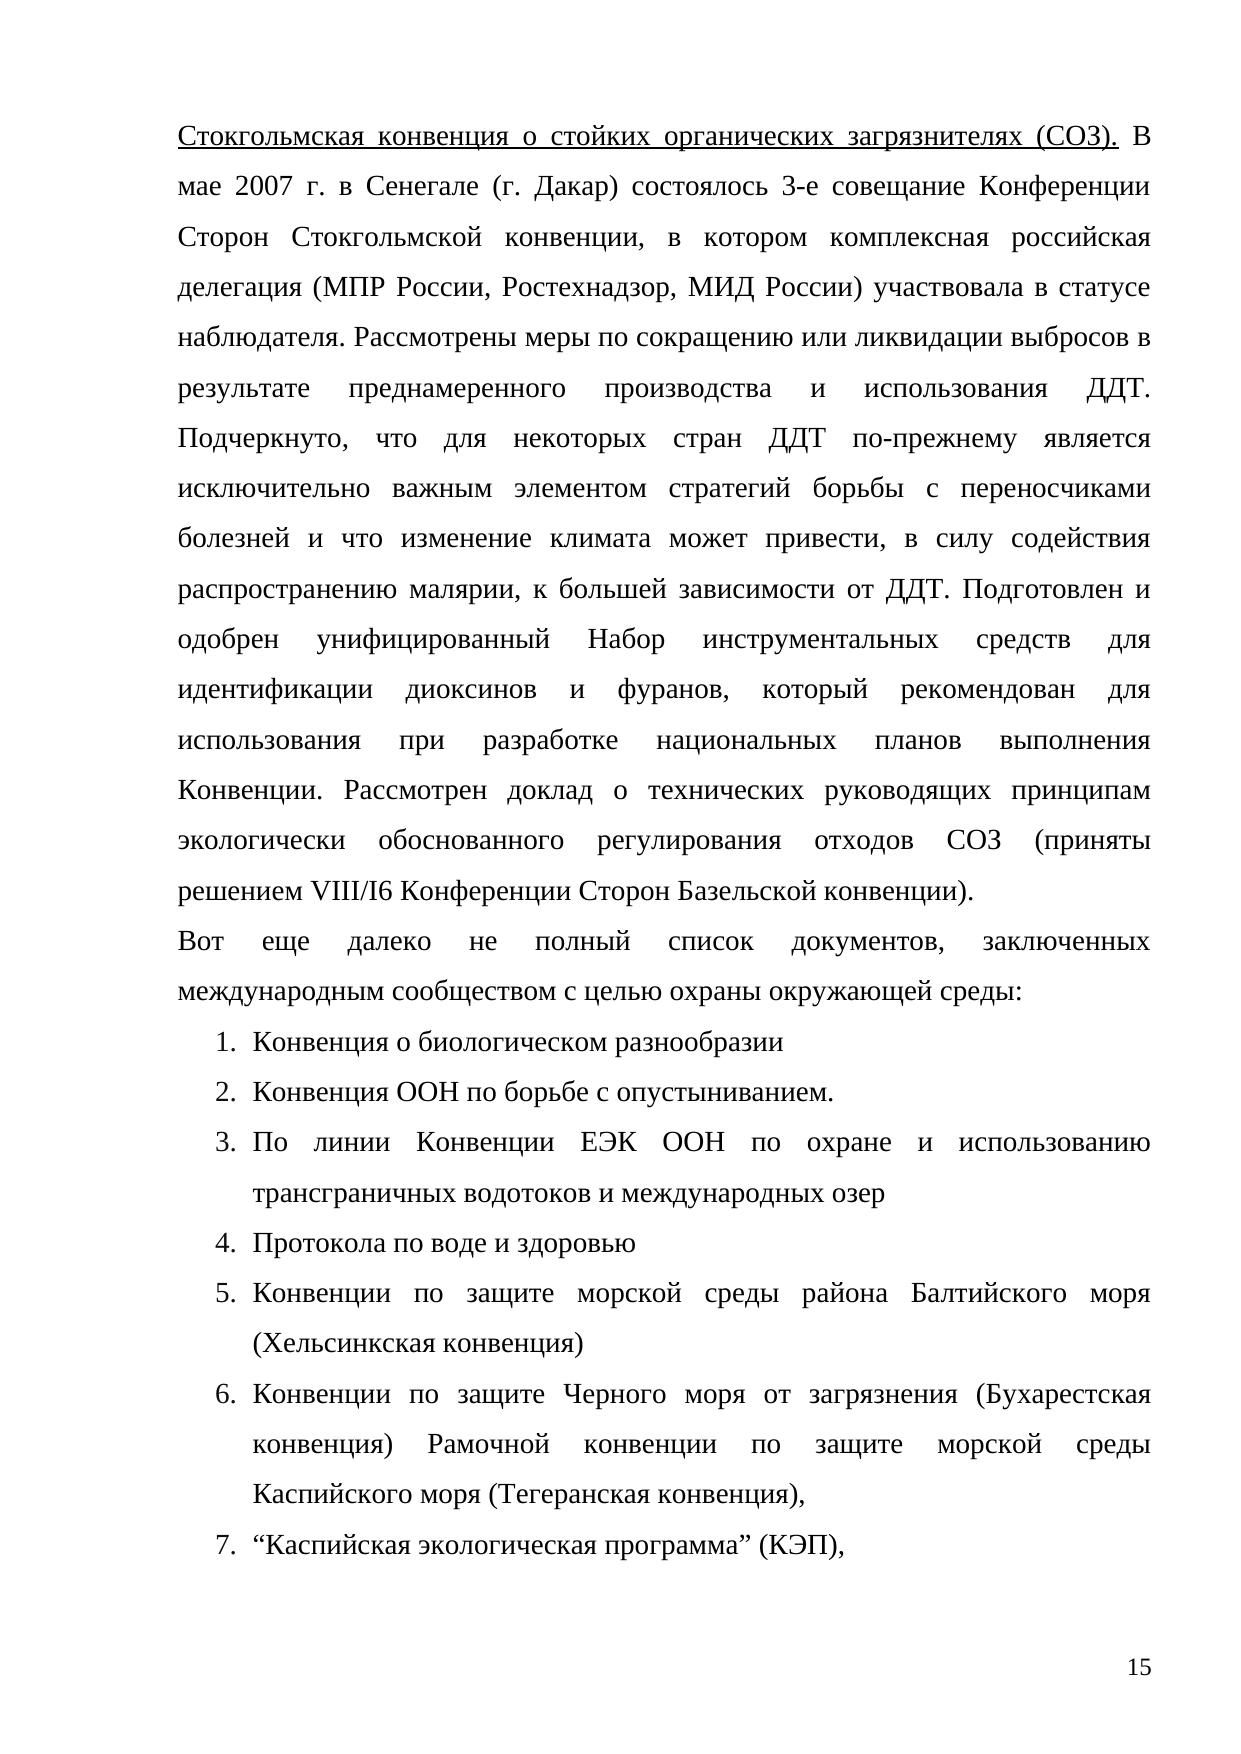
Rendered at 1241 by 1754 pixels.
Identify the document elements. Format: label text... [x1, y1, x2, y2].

list “Каспийская экологическая программа” (КЭП), [215, 1527, 1152, 1560]
list Конвенция ООН по борьбе с опустыниванием. [215, 1074, 1152, 1108]
list Конвенция о биологическом разнообразии [215, 1024, 1152, 1057]
list Конвенции по защите Черного моря от загрязнения (Бухарестская конвенция) Рамочной конвенции по защите морской среды Каспийского моря (Тегеранская конвенция), [215, 1376, 1152, 1510]
list Протокола по воде и здоровью [215, 1225, 1152, 1258]
list По линии Конвенции ЕЭК ООН по охране и использованию трансграничных водотоков и международных озер [215, 1124, 1152, 1208]
text Вот еще далеко не полный список документов, заключенных международным сообществом с целью охраны окружающей среды: [177, 923, 1152, 1007]
list Конвенции по защите морской среды района Балтийского моря (Хельсинкская конвенция) [215, 1275, 1152, 1359]
text Стокгольмская конвенция о стойких органических загрязнителях (СОЗ). В мае . в Сенегале (г. Дакар) состоялось 3-е совещание Конференции Сторон Стокгольмской конвенции, в котором комплексная российская делегация (МПР России, Ростехнадзор, МИД России) участвовала в статусе наблюдателя. Рассмотрены меры по сокращению или ликвидации выбросов в результате преднамеренного производства и использования ДДТ. Подчеркнуто, что для некоторых стран ДДТ по-прежнему является исключительно важным элементом стратегий борьбы с переносчиками болезней и что изменение климата может привести, в силу содействия распространению малярии, к большей зависимости от ДДТ. Подготовлен и одобрен унифицированный Набор инструментальных средств для идентификации диоксинов и фуранов, который рекомендован для использования при разработке национальных планов выполнения Конвенции. Рассмотрен доклад о технических руководящих принципам экологически обоснованного регулирования отходов СОЗ (приняты решением VIII/I6 Конференции Сторон Базельской конвенции). [177, 118, 1152, 906]
